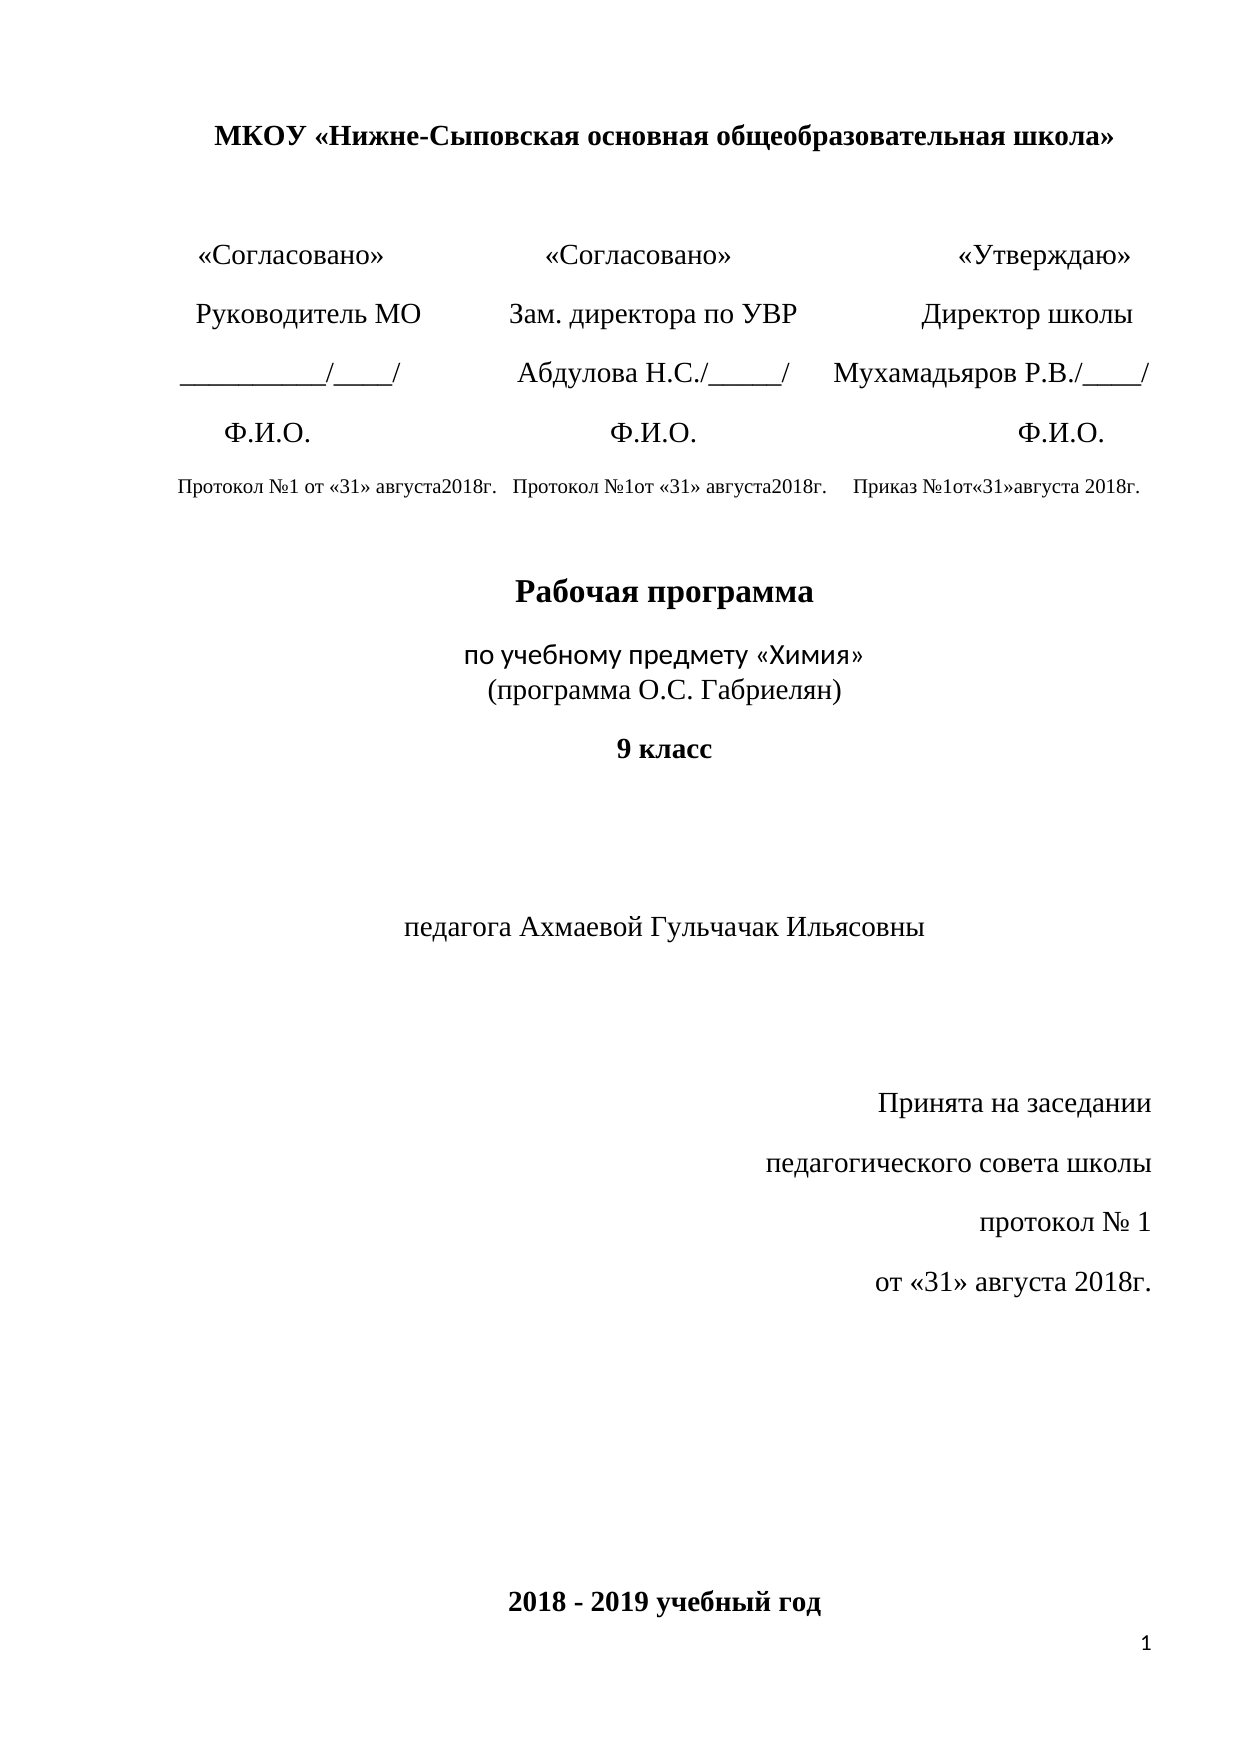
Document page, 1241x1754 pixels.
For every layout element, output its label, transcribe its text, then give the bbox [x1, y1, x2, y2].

text педагогического совета школы [177, 1145, 1152, 1178]
text __________/____/ Абдулова Н.С./_____/ Мухамадьяров Р.В./____/ [177, 356, 1152, 389]
title по учебному предмету «Химия» [177, 636, 1152, 672]
text от «31» августа 2018г. [177, 1264, 1152, 1297]
text Ф.И.О. Ф.И.О. Ф.И.О. [177, 415, 1152, 448]
text Протокол №1 от «31» августа2018г. Протокол №1от «31» августа2018г. Приказ №1от«31»августа 2018г. [177, 474, 1152, 498]
text МКОУ «Нижне-Сыповская основная общеобразовательная школа» [177, 118, 1152, 152]
text (программа О.С. Габриелян) [177, 672, 1152, 705]
text протокол № 1 [177, 1204, 1152, 1238]
text Руководитель МО Зам. директора по УВР Директор школы [177, 296, 1152, 330]
text «Согласовано» «Согласовано» «Утверждаю» [177, 237, 1152, 270]
text Принята на заседании [177, 1086, 1152, 1119]
text 9 класс [177, 731, 1152, 765]
text Рабочая программа [177, 571, 1152, 609]
text педагога Ахмаевой Гульчачак Ильясовны [177, 909, 1152, 943]
text 2018 - 2019 учебный год [177, 1584, 1152, 1617]
